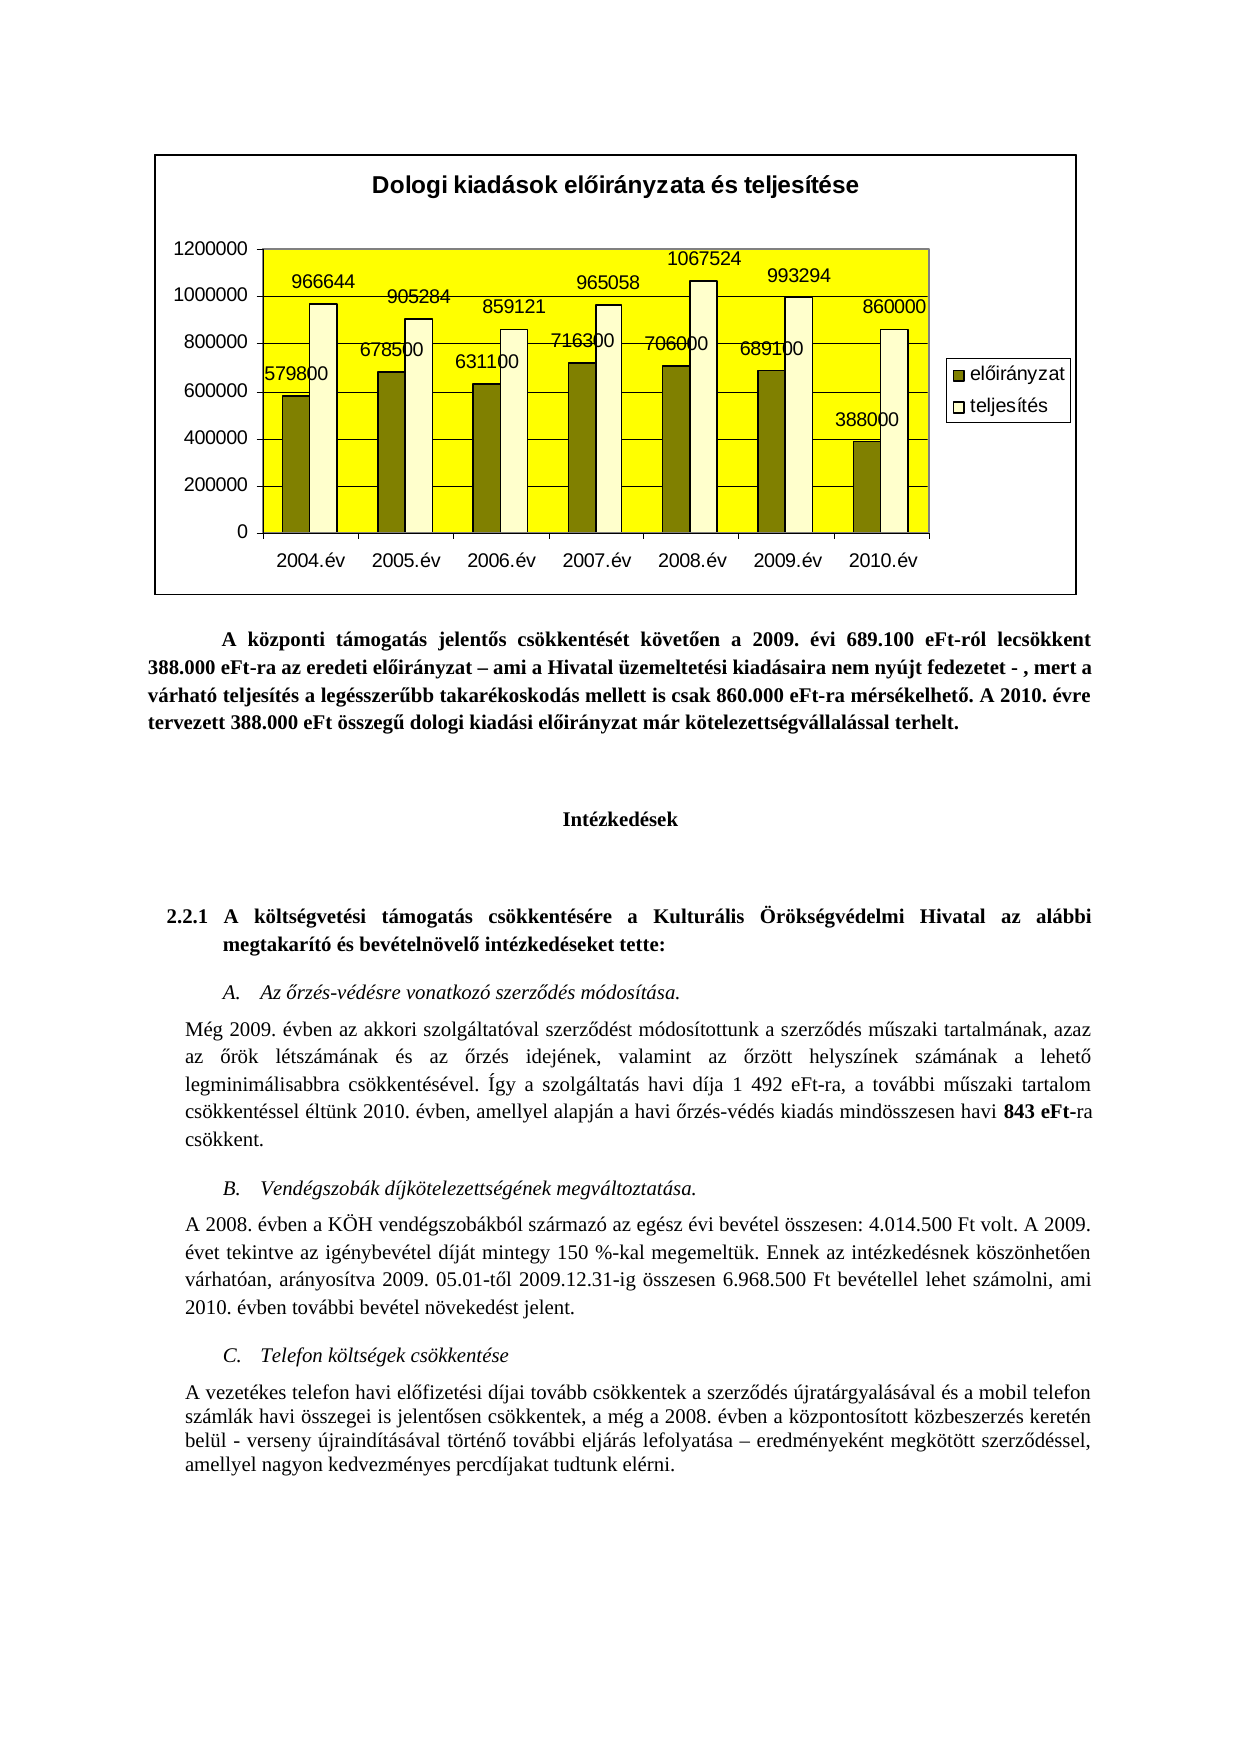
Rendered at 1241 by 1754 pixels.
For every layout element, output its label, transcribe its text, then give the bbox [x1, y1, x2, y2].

title A vezetékes telefon havi előfizetési díjai tovább csökkentek a szerződés újratárgyalásával és a mobil telefon számlák havi összegei is jelentősen csökkentek, a még a 2008. évben a központosított közbeszerzés keretén belül - verseny újraindításával történő további eljárás lefolyatása – eredményeként megkötött szerződéssel, amellyel nagyon kedvezményes percdíjakat tudtunk elérni. [185, 1380, 1093, 1476]
text 2.2.1 A költségvetési támogatás csökkentésére a Kulturális Örökségvédelmi Hivatal az alábbi megtakarító és bevételnövelő intézkedéseket tette: [166, 904, 1093, 956]
list Telefon költségek csökkentése [223, 1343, 1093, 1367]
text Még 2009. évben az akkori szolgáltatóval szerződést módosítottunk a szerződés műszaki tartalmának, azaz az őrök létszámának és az őrzés idejének, valamint az őrzött helyszínek számának a lehető legminimálisabbra csökkentésével. Így a szolgáltatás havi díja 1 492 eFt-ra, a további műszaki tartalom csökkentéssel éltünk 2010. évben, amellyel alapján a havi őrzés-védés kiadás mindösszesen havi 843 eFt-ra csökkent. [185, 1017, 1093, 1151]
text A központi támogatás jelentős csökkentését követően a 2009. évi 689.100 eFt-ról lecsökkent 388.000 eFt-ra az eredeti előirányzat – ami a Hivatal üzemeltetési kiadásaira nem nyújt fedezetet - , mert a várható teljesítés a legésszerűbb takarékoskodás mellett is csak 860.000 eFt-ra mérsékelhető. A 2010. évre tervezett 388.000 eFt összegű dologi kiadási előirányzat már kötelezettségvállalással terhelt. [148, 627, 1093, 734]
list Az őrzés-védésre vonatkozó szerződés módosítása. [223, 980, 1093, 1004]
text A 2008. évben a KÖH vendégszobákból származó az egész évi bevétel összesen: 4.014.500 Ft volt. A 2009. évet tekintve az igénybevétel díját mintegy 150 %-kal megemeltük. Ennek az intézkedésnek köszönhetően várhatóan, arányosítva 2009. 05.01-től 2009.12.31-ig összesen 6.968.500 Ft bevétellel lehet számolni, ami 2010. évben további bevétel növekedést jelent. [185, 1212, 1093, 1319]
list Vendégszobák díjkötelezettségének megváltoztatása. [223, 1175, 1093, 1199]
text Intézkedések [148, 807, 1093, 831]
